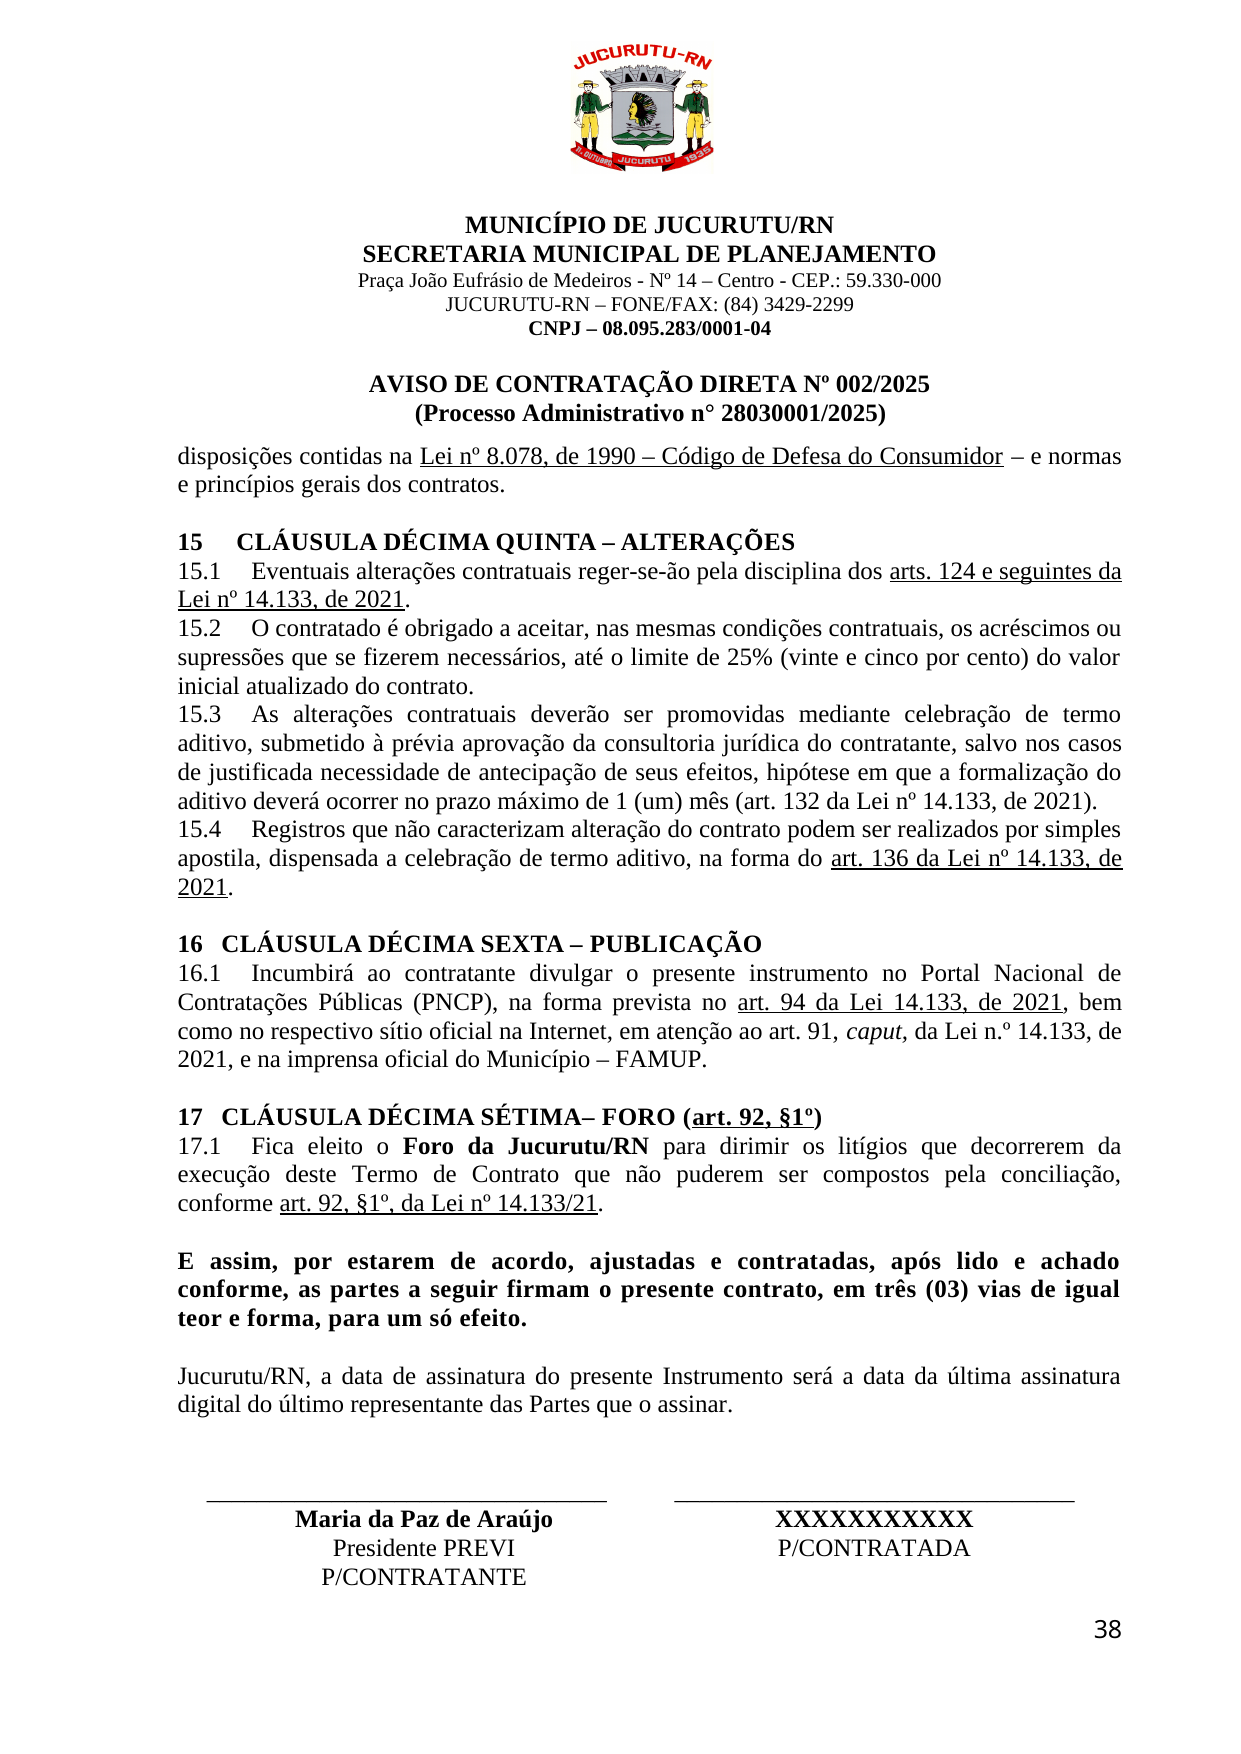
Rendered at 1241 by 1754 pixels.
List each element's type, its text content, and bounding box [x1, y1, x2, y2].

list O contratado é obrigado a aceitar, nas mesmas condições contratuais, os acréscimos ou supressões que se fizerem necessários, até o limite de 25% (vinte e cinco por cento) do valor inicial atualizado do contrato. [177, 613, 1122, 699]
list Registros que não caracterizam alteração do contrato podem ser realizados por simples apostila, dispensada a celebração de termo aditivo, na forma do art. 136 da Lei nº 14.133, de 2021. [177, 814, 1122, 901]
list CLÁUSULA DÉCIMA QUINTA – ALTERAÇÕES [177, 527, 1122, 556]
text Jucurutu/RN, a data de assinatura do presente Instrumento será a data da última assinatura digital do último representante das Partes que o assinar. [177, 1361, 1122, 1418]
list Fica eleito o Foro da Jucurutu/RN para dirimir os litígios que decorrerem da execução deste Termo de Contrato que não puderem ser compostos pela conciliação, conforme art. 92, §1º, da Lei nº 14.133/21. [177, 1131, 1122, 1217]
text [177, 441, 1122, 498]
table_cell XXXXXXXXXXX P/CONTRATADA [649, 1505, 1100, 1591]
list Eventuais alterações contratuais reger-se-ão pela disciplina dos arts. 124 e seguintes da Lei nº 14.133, de 2021. [177, 556, 1122, 613]
table_cell Maria da Paz de Araújo Presidente PREVI P/CONTRATANTE [199, 1505, 648, 1591]
list As alterações contratuais deverão ser promovidas mediante celebração de termo aditivo, submetido à prévia aprovação da consultoria jurídica do contratante, salvo nos casos de justificada necessidade de antecipação de seus efeitos, hipótese em que a formalização do aditivo deverá ocorrer no prazo máximo de 1 (um) mês (art. 132 da Lei nº 14.133, de 2021). [177, 699, 1122, 814]
list Incumbirá ao contratante divulgar o presente instrumento no Portal Nacional de Contratações Públicas (PNCP), na forma prevista no art. 94 da Lei 14.133, de 2021, bem como no respectivo sítio oficial na Internet, em atenção ao art. 91, caput, da Lei n.º 14.133, de 2021, e na imprensa oficial do Município – FAMUP. [177, 958, 1122, 1073]
table_header ________________________________ [649, 1476, 1100, 1504]
list CLÁUSULA DÉCIMA SEXTA – PUBLICAÇÃO [177, 929, 1122, 958]
list CLÁUSULA DÉCIMA SÉTIMA– FORO (art. 92, §1º) [177, 1102, 1122, 1131]
text E assim, por estarem de acordo, ajustadas e contratadas, após lido e achado conforme, as partes a seguir firmam o presente contrato, em três (03) vias de igual teor e forma, para um só efeito. [177, 1246, 1122, 1332]
table_header ________________________________ [199, 1476, 648, 1504]
